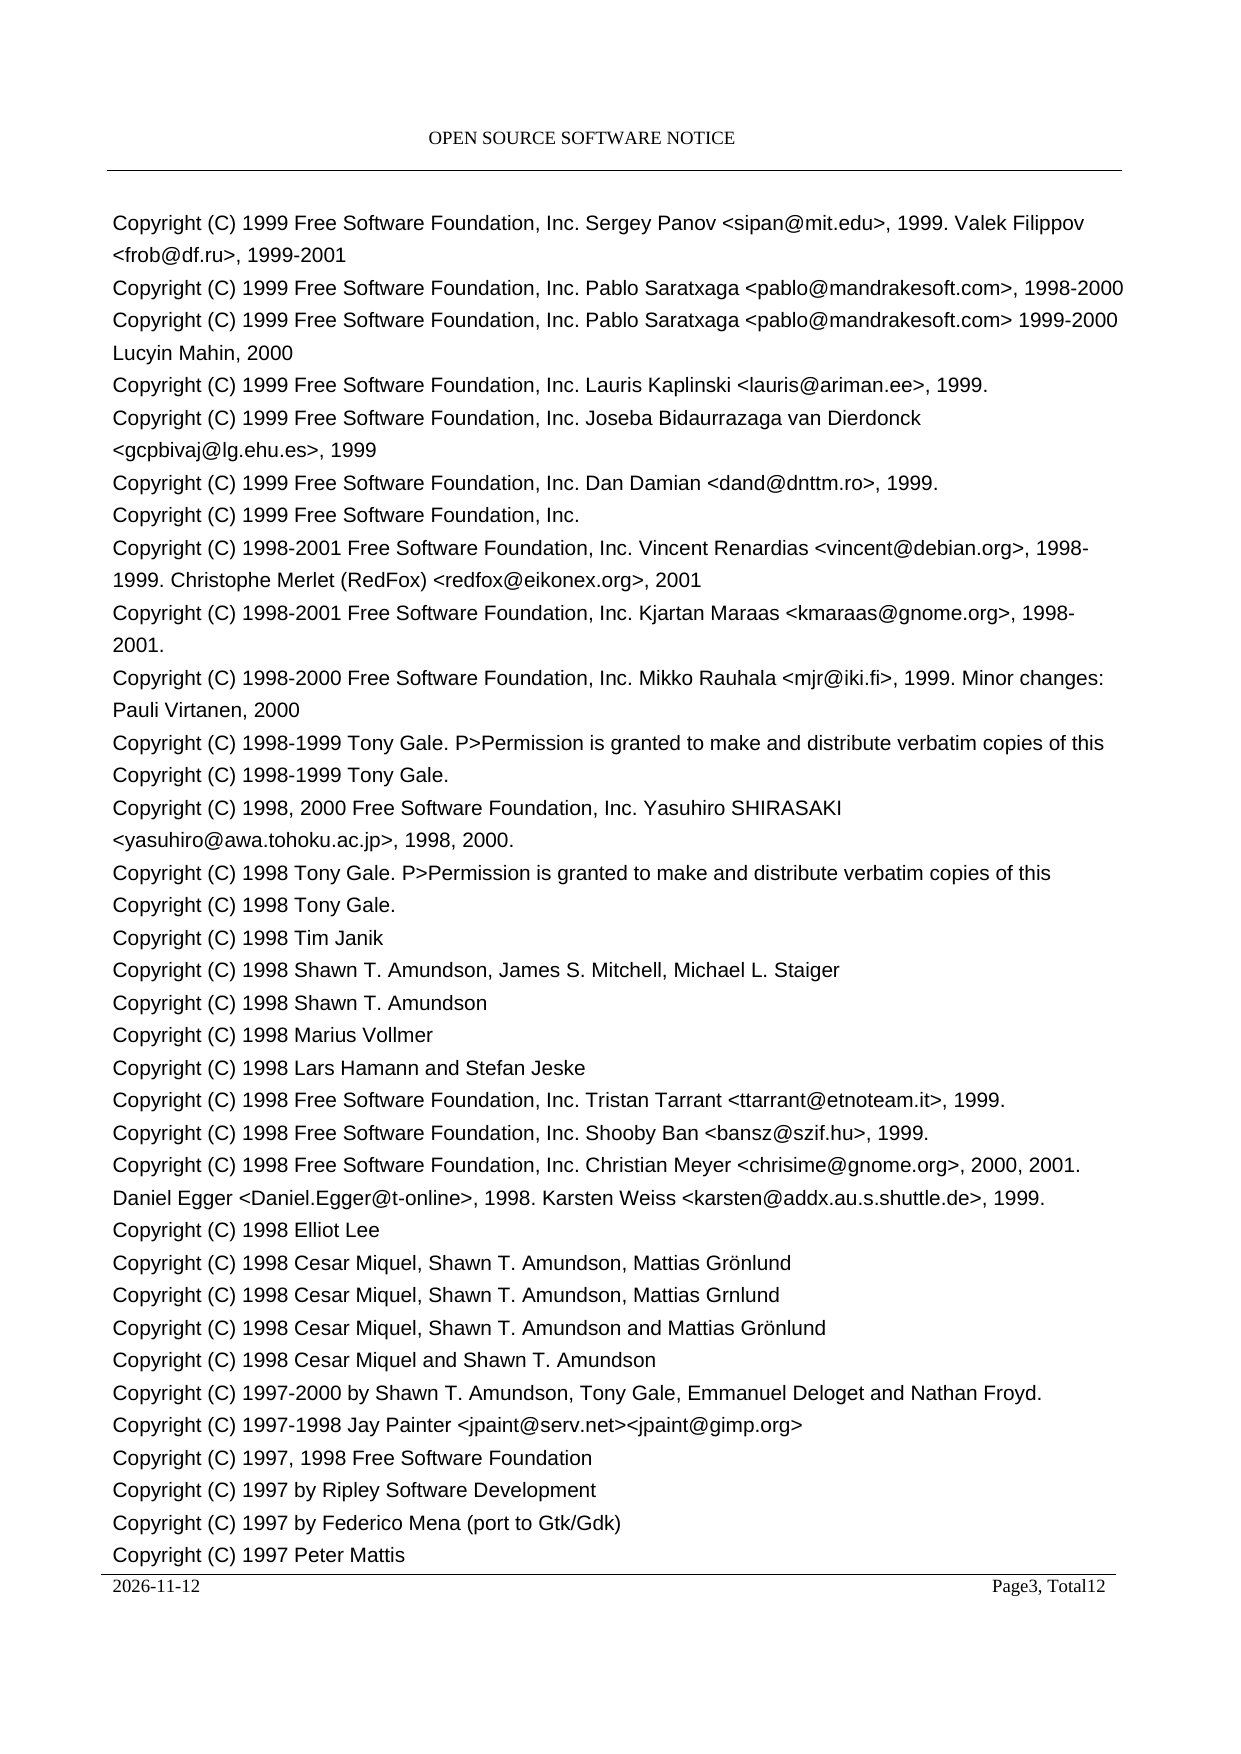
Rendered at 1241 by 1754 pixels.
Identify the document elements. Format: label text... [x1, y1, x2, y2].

text Copyright (C) 1998 Shawn T. Amundson [112, 986, 1128, 1019]
text Copyright (C) 1998 Tony Gale. [112, 889, 1128, 921]
text Copyright (C) 1997-2000 by Shawn T. Amundson, Tony Gale, Emmanuel Deloget and Nathan Froyd. [112, 1376, 1128, 1409]
text Copyright (C) 1998-1999 Tony Gale. P>Permission is granted to make and distribute verbatim copies of this [112, 726, 1128, 759]
text Copyright (C) 1998-1999 Tony Gale. [112, 759, 1128, 791]
text Copyright (C) 1997 by Ripley Software Development [112, 1474, 1128, 1506]
text Copyright (C) 1998 Shawn T. Amundson, James S. Mitchell, Michael L. Staiger [112, 954, 1128, 986]
text Copyright (C) 1999 Free Software Foundation, Inc. [112, 499, 1128, 531]
text Copyright (C) 1998 Marius Vollmer [112, 1019, 1128, 1051]
text Copyright (C) 1998 Tim Janik [112, 921, 1128, 954]
text Copyright (C) 1998-2001 Free Software Foundation, Inc. Kjartan Maraas <kmaraas@gnome.org>, 1998-2001. [112, 596, 1128, 661]
text Copyright (C) 1997 by Federico Mena (port to Gtk/Gdk) [112, 1506, 1128, 1539]
text Copyright (C) 1999 Free Software Foundation, Inc. Pablo Saratxaga <pablo@mandrakesoft.com> 1999-2000 Lucyin Mahin, 2000 [112, 304, 1128, 369]
text Copyright (C) 1998, 2000 Free Software Foundation, Inc. Yasuhiro SHIRASAKI <yasuhiro@awa.tohoku.ac.jp>, 1998, 2000. [112, 791, 1128, 856]
text Copyright (C) 1998 Elliot Lee [112, 1214, 1128, 1246]
text Copyright (C) 1998 Cesar Miquel, Shawn T. Amundson, Mattias Grnlund [112, 1279, 1128, 1311]
text Copyright (C) 1998 Cesar Miquel, Shawn T. Amundson, Mattias Grönlund [112, 1246, 1128, 1279]
text Copyright (C) 1998 Lars Hamann and Stefan Jeske [112, 1051, 1128, 1084]
text Copyright (C) 1998 Free Software Foundation, Inc. Shooby Ban <bansz@szif.hu>, 1999. [112, 1116, 1128, 1149]
text Copyright (C) 1997-1998 Jay Painter <jpaint@serv.net><jpaint@gimp.org> [112, 1409, 1128, 1441]
text Copyright (C) 1999 Free Software Foundation, Inc. Lauris Kaplinski <lauris@ariman.ee>, 1999. [112, 369, 1128, 401]
text Copyright (C) 1999 Free Software Foundation, Inc. Dan Damian <dand@dnttm.ro>, 1999. [112, 466, 1128, 499]
text Copyright (C) 1999 Free Software Foundation, Inc. Joseba Bidaurrazaga van Dierdonck <gcpbivaj@lg.ehu.es>, 1999 [112, 401, 1128, 466]
text Copyright (C) 1998 Cesar Miquel, Shawn T. Amundson and Mattias Grönlund [112, 1311, 1128, 1344]
text Copyright (C) 1998 Tony Gale. P>Permission is granted to make and distribute verbatim copies of this [112, 856, 1128, 889]
text Copyright (C) 1997, 1998 Free Software Foundation [112, 1441, 1128, 1474]
text Copyright (C) 1998-2001 Free Software Foundation, Inc. Vincent Renardias <vincent@debian.org>, 1998-1999. Christophe Merlet (RedFox) <redfox@eikonex.org>, 2001 [112, 531, 1128, 596]
text Copyright (C) 1999 Free Software Foundation, Inc. Sergey Panov <sipan@mit.edu>, 1999. Valek Filippov <frob@df.ru>, 1999-2001 [112, 206, 1128, 271]
text Copyright (C) 1998 Free Software Foundation, Inc. Tristan Tarrant <ttarrant@etnoteam.it>, 1999. [112, 1084, 1128, 1116]
text Copyright (C) 1998 Free Software Foundation, Inc. Christian Meyer <chrisime@gnome.org>, 2000, 2001. Daniel Egger <Daniel.Egger@t-online>, 1998. Karsten Weiss <karsten@addx.au.s.shuttle.de>, 1999. [112, 1149, 1128, 1214]
text Copyright (C) 1999 Free Software Foundation, Inc. Pablo Saratxaga <pablo@mandrakesoft.com>, 1998-2000 [112, 271, 1128, 304]
text Copyright (C) 1997 Peter Mattis [112, 1539, 1128, 1571]
text Copyright (C) 1998-2000 Free Software Foundation, Inc. Mikko Rauhala <mjr@iki.fi>, 1999. Minor changes: Pauli Virtanen, 2000 [112, 661, 1128, 726]
text Copyright (C) 1998 Cesar Miquel and Shawn T. Amundson [112, 1344, 1128, 1376]
